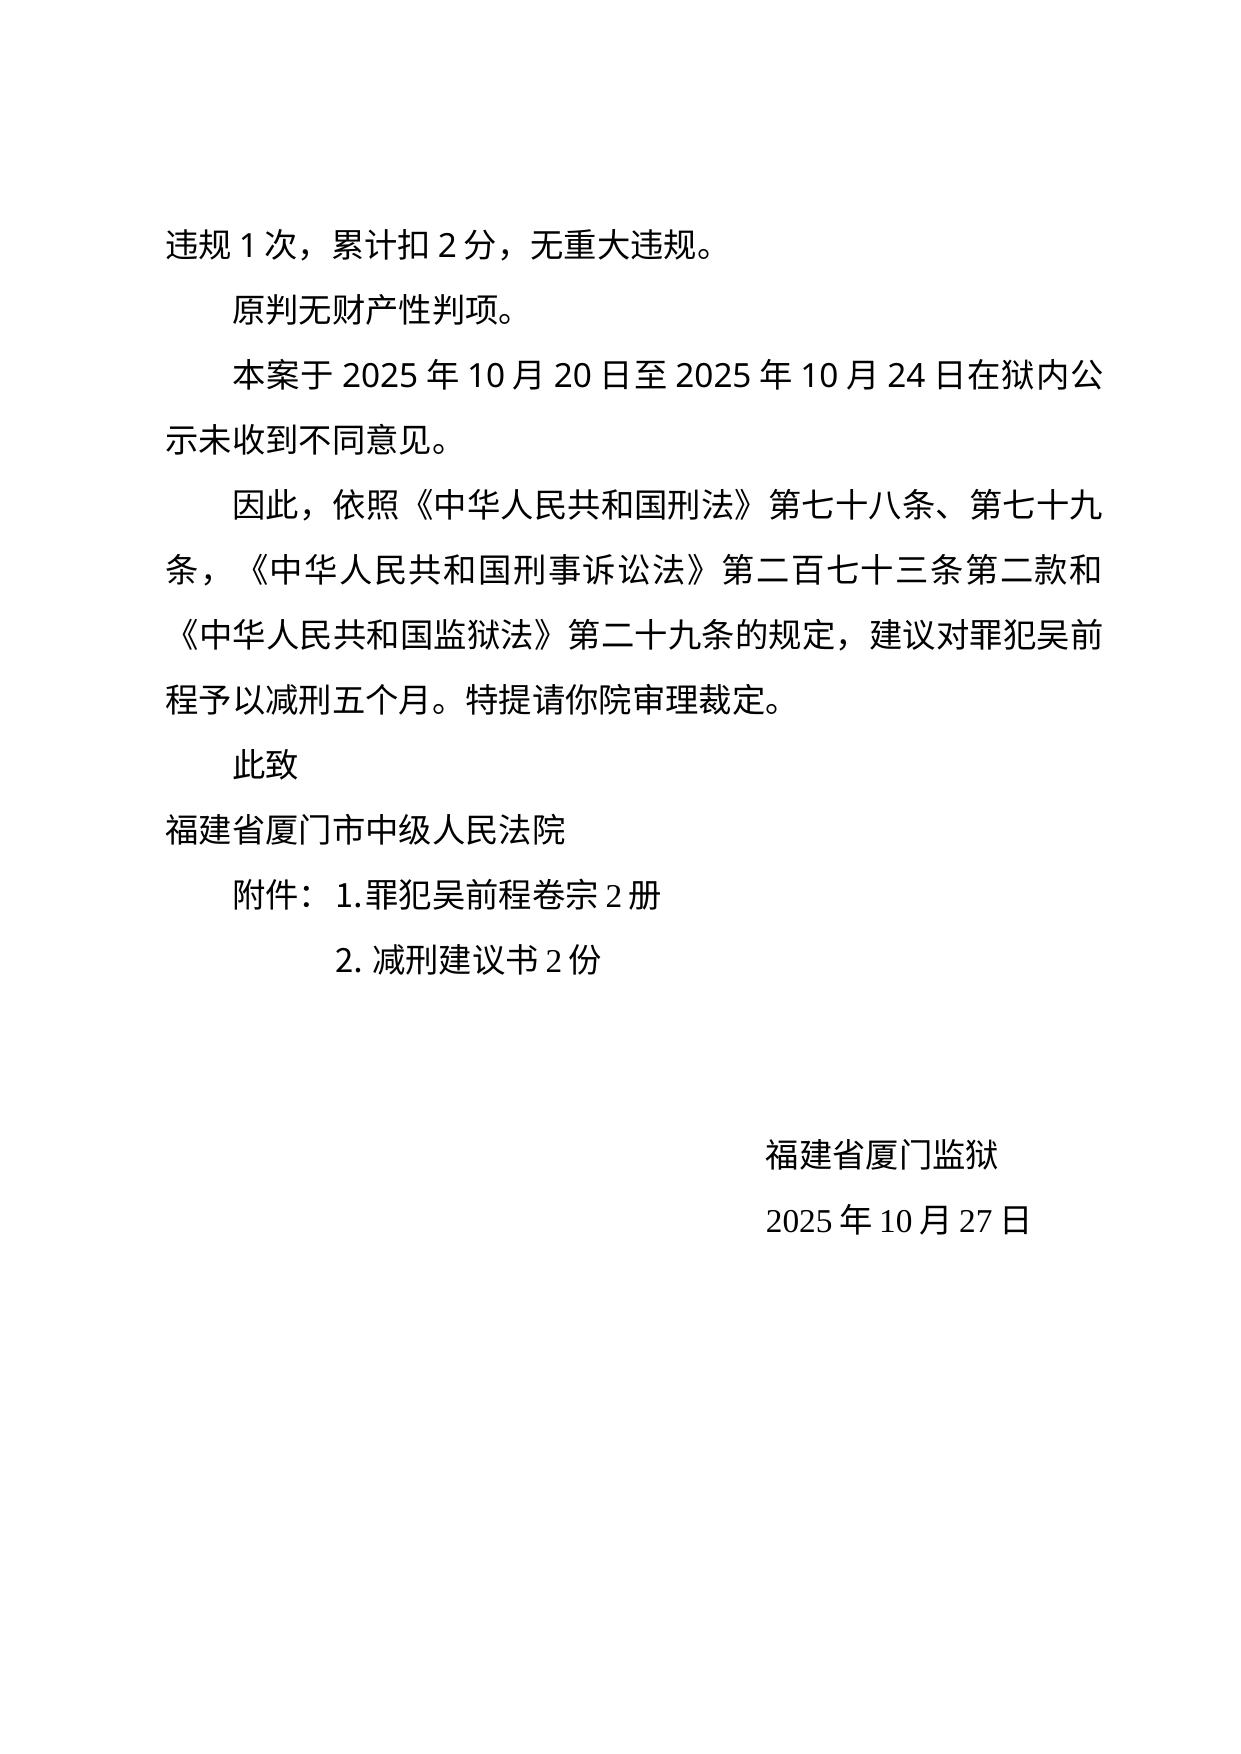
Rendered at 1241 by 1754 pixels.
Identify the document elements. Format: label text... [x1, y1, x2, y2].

text 福建省厦门市中级人民法院 [165, 796, 1109, 861]
text 2025年10月27日 [165, 1186, 1032, 1251]
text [165, 211, 1104, 276]
text 因此，依照《中华人民共和国刑法》第七十八条、第七十九条，《中华人民共和国刑事诉讼法》第二百七十三条第二款和《中华人民共和国监狱法》第二十九条的规定，建议对罪犯吴前程予以减刑五个月。特提请你院审理裁定。 [165, 471, 1104, 731]
text 此致 [165, 731, 1109, 796]
text 本案于2025年10月20日至2025年10月24日在狱内公示未收到不同意见。 [165, 341, 1104, 471]
text ⒉减刑建议书2份 [232, 926, 1109, 991]
text 原判无财产性判项。 [165, 276, 1104, 341]
text 福建省厦门监狱 [165, 1121, 999, 1186]
text 附件：⒈罪犯吴前程卷宗2册 [232, 861, 1104, 926]
